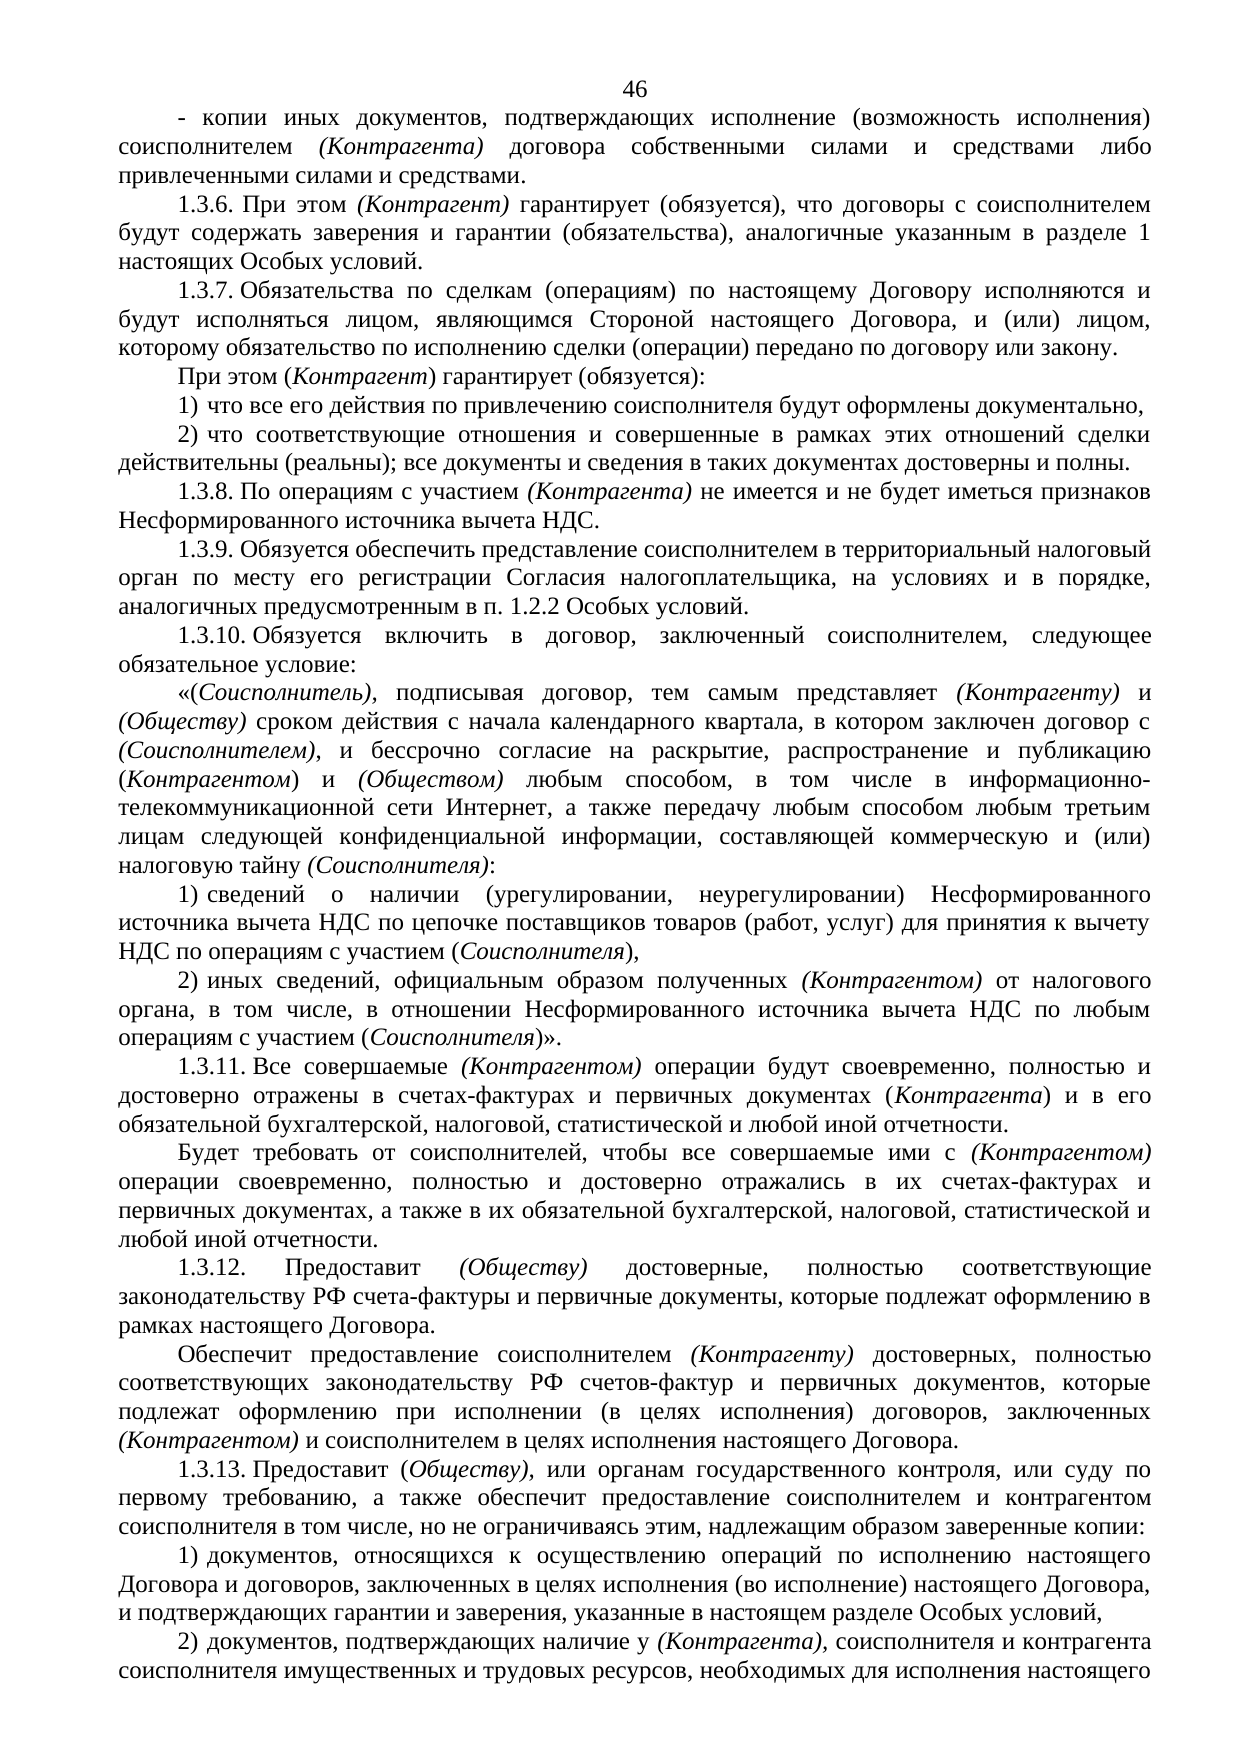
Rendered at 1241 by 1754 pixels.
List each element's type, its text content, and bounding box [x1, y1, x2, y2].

text При этом (Контрагент) гарантирует (обязуется): [118, 361, 1152, 390]
text 1.3.8. По операциям с участием (Контрагента) не имеется и не будет иметься признаков Несформированного источника вычета НДС. [118, 476, 1152, 534]
text Обеспечит предоставление соисполнителем (Контрагенту) достоверных, полностью соответствующих законодательству РФ счетов-фактур и первичных документов, которые подлежат оформлению при исполнении (в целях исполнения) договоров, заключенных (Контрагентом) и соисполнителем в целях исполнения настоящего Договора. [118, 1339, 1152, 1454]
text 1.3.6. При этом (Контрагент) гарантирует (обязуется), что договоры с соисполнителем будут содержать заверения и гарантии (обязательства), аналогичные указанным в разделе 1 настоящих Особых условий. [118, 189, 1152, 275]
text 1.3.10. Обязуется включить в договор, заключенный соисполнителем, следующее обязательное условие: [118, 620, 1152, 677]
text - копии иных документов, подтверждающих исполнение (возможность исполнения) соисполнителем (Контрагента) договора собственными силами и средствами либо привлеченными силами и средствами. [118, 102, 1152, 189]
text 2) иных сведений, официальным образом полученных (Контрагентом) от налогового органа, в том числе, в отношении Несформированного источника вычета НДС по любым операциям с участием (Соисполнителя)». [118, 965, 1152, 1051]
text «(Соисполнитель), подписывая договор, тем самым представляет (Контрагенту) и (Обществу) сроком действия с начала календарного квартала, в котором заключен договор с (Соисполнителем), и бессрочно согласие на раскрытие, распространение и публикацию (Контрагентом) и (Обществом) любым способом, в том числе в информационно-телекоммуникационной сети Интернет, а также передачу любым способом любым третьим лицам следующей конфиденциальной информации, составляющей коммерческую и (или) налоговую тайну (Соисполнителя): [118, 677, 1152, 879]
text 1.3.13. Предоставит (Обществу), или органам государственного контроля, или суду по первому требованию, а также обеспечит предоставление соисполнителем и контрагентом соисполнителя в том числе, но не ограничиваясь этим, надлежащим образом заверенные копии: [118, 1454, 1152, 1540]
text 1.3.9. Обязуется обеспечить представление соисполнителем в территориальный налоговый орган по месту его регистрации Согласия налогоплательщика, на условиях и в порядке, аналогичных предусмотренным в п. 1.2.2 Особых условий. [118, 534, 1152, 620]
text 1.3.11. Все совершаемые (Контрагентом) операции будут своевременно, полностью и достоверно отражены в счетах-фактурах и первичных документах (Контрагента) и в его обязательной бухгалтерской, налоговой, статистической и любой иной отчетности. [118, 1051, 1152, 1137]
text 1.3.12. Предоставит (Обществу) достоверные, полностью соответствующие законодательству РФ счета-фактуры и первичные документы, которые подлежат оформлению в рамках настоящего Договора. [118, 1252, 1152, 1339]
list что соответствующие отношения и совершенные в рамках этих отношений сделки действительны (реальны); все документы и сведения в таких документах достоверны и полны. [118, 419, 1152, 476]
text 1) сведений о наличии (урегулировании, неурегулировании) Несформированного источника вычета НДС по цепочке поставщиков товаров (работ, услуг) для принятия к вычету НДС по операциям с участием (Соисполнителя), [118, 879, 1152, 965]
list что все его действия по привлечению соисполнителя будут оформлены документально, [118, 390, 1152, 419]
text 1.3.7. Обязательства по сделкам (операциям) по настоящему Договору исполняются и будут исполняться лицом, являющимся Стороной настоящего Договора, и (или) лицом, которому обязательство по исполнению сделки (операции) передано по договору или закону. [118, 275, 1152, 361]
text Будет требовать от соисполнителей, чтобы все совершаемые ими с (Контрагентом) операции своевременно, полностью и достоверно отражались в их счетах-фактурах и первичных документах, а также в их обязательной бухгалтерской, налоговой, статистической и любой иной отчетности. [118, 1137, 1152, 1252]
list документов, относящихся к осуществлению операций по исполнению настоящего Договора и договоров, заключенных в целях исполнения (во исполнение) настоящего Договора, и подтверждающих гарантии и заверения, указанные в настоящем разделе Особых условий, [118, 1540, 1152, 1626]
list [118, 1626, 1152, 1684]
